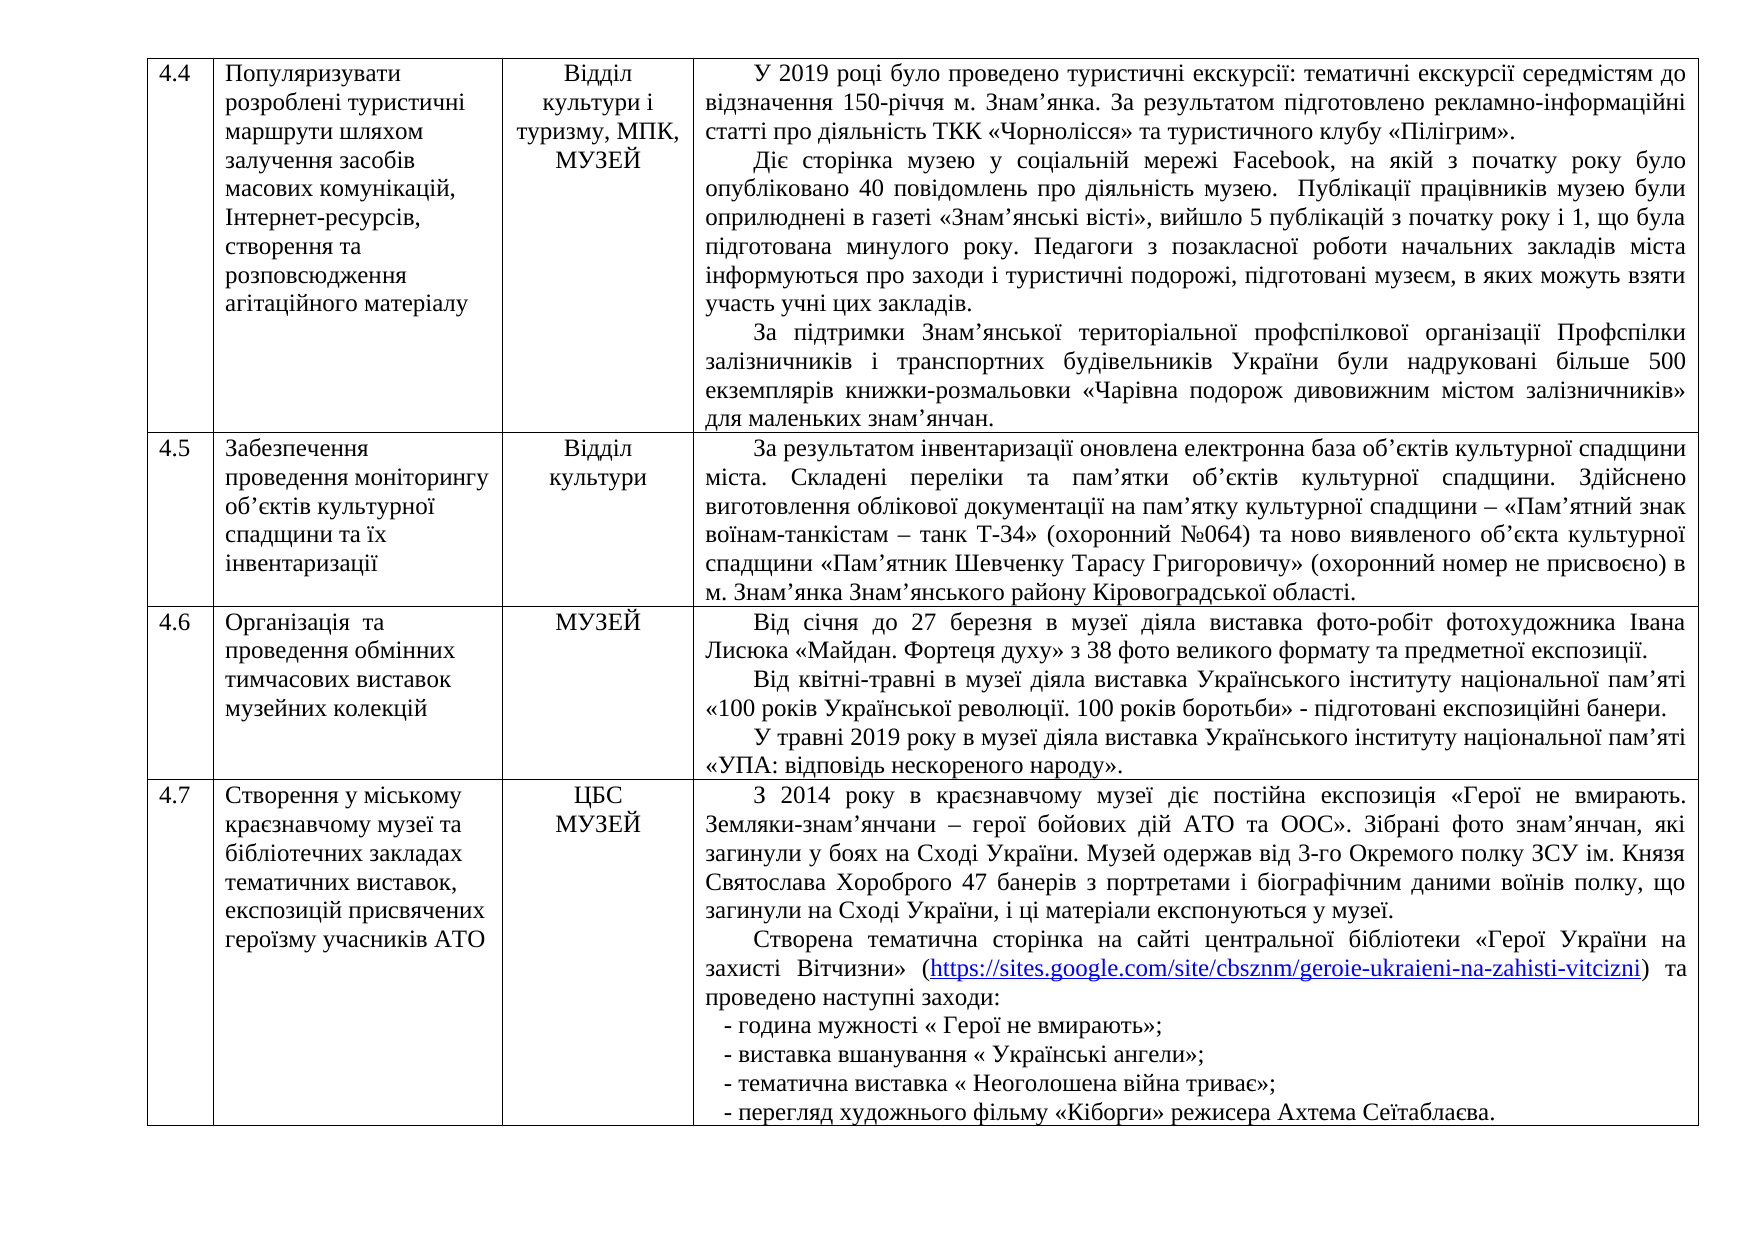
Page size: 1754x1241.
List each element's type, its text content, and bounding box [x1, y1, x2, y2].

table_cell ЦБС МУЗЕЙ [503, 780, 693, 1125]
table_cell У 2019 році було проведено туристичні екскурсії: тематичні екскурсії середмістям до відзначення 150-річчя м. Знам’янка. За результатом підготовлено рекламно-інформаційні статті про діяльність ТКК «Чорнолісся» та туристичного клубу «Пілігрим». Діє сторінка музею у соціальній мережі Facebook, на якій з початку року було опубліковано 40 повідомлень про діяльність музею. Публікації працівників музею були оприлюднені в газеті «Знам’янські вісті», вийшло 5 публікацій з початку року і 1, що була підготована минулого року. Педагоги з позакласної роботи начальних закладів міста інформуються про заходи і туристичні подорожі, підготовані музеєм, в яких можуть взяти участь учні цих закладів. За підтримки Знам’янської територіальної профспілкової організації Профспілки залізничників і транспортних будівельників України були надруковані більше 500 екземплярів книжки-розмальовки «Чарівна подорож дивовижним містом залізничників» для маленьких знам’янчан. [694, 59, 1698, 432]
table_cell Забезпечення проведення моніторингу об’єктів культурної спадщини та їх інвентаризації [214, 433, 502, 606]
table_cell Відділ культури і туризму, МПК, МУЗЕЙ [503, 59, 693, 432]
table_cell Від січня до 27 березня в музеї діяла виставка фото-робіт фотохудожника Івана Лисюка «Майдан. Фортеця духу» з 38 фото великого формату та предметної експозиції. Від квітні-травні в музеї діяла виставка Українського інституту національної пам’яті «100 років Української революції. 100 років боротьби» - підготовані експозиційні банери. У травні 2019 року в музеї діяла виставка Українського інституту національної пам’яті «УПА: відповідь нескореного народу». [694, 607, 1698, 779]
table_cell 4.7 [148, 780, 213, 1125]
table_cell Організація та проведення обмінних тимчасових виставок музейних колекцій [214, 607, 502, 779]
table_cell МУЗЕЙ [503, 607, 693, 779]
table_cell 4.6 [148, 607, 213, 779]
table_cell 4.5 [148, 433, 213, 606]
table_cell Відділ культури [503, 433, 693, 606]
table_cell Популяризувати розроблені туристичні маршрути шляхом залучення засобів масових комунікацій, Інтернет-ресурсів, створення та розповсюдження агітаційного матеріалу [214, 59, 502, 432]
table_cell З 2014 року в краєзнавчому музеї діє постійна експозиція «Герої не вмирають. Земляки-знам’янчани – герої бойових дій АТО та ООС». Зібрані фото знам’янчан, які загинули у боях на Сході України. Музей одержав від 3-го Окремого полку ЗСУ ім. Князя Святослава Хороброго 47 банерів з портретами і біографічним даними воїнів полку, що загинули на Сході України, і ці матеріали експонуються у музеї. Створена тематична сторінка на сайті центральної бібліотеки «Герої України на захисті Вітчизни» (https://sites.google.com/site/cbsznm/geroie-ukraieni-na-zahisti-vitcizni) та проведено наступні заходи: година мужності « Герої не вмирають»; виставка вшанування « Українські ангели»; тематична виставка « Неоголошена війна триває»; перегляд художнього фільму «Кіборги» режисера Ахтема Сеїтаблаєва. [694, 780, 1698, 1125]
table_cell За результатом інвентаризації оновлена електронна база об’єктів культурної спадщини міста. Складені переліки та пам’ятки об’єктів культурної спадщини. Здійснено виготовлення облікової документації на пам’ятку культурної спадщини – «Пам’ятний знак воїнам-танкістам – танк Т-34» (охоронний №064) та ново виявленого об’єкта культурної спадщини «Пам’ятник Шевченку Тарасу Григоровичу» (охоронний номер не присвоєно) в м. Знам’янка Знам’янського району Кіровоградської області. [694, 433, 1698, 606]
table_cell Створення у міському краєзнавчому музеї та бібліотечних закладах тематичних виставок, експозицій присвячених героїзму учасників АТО [214, 780, 502, 1125]
table_cell 4.4 [148, 59, 213, 432]
